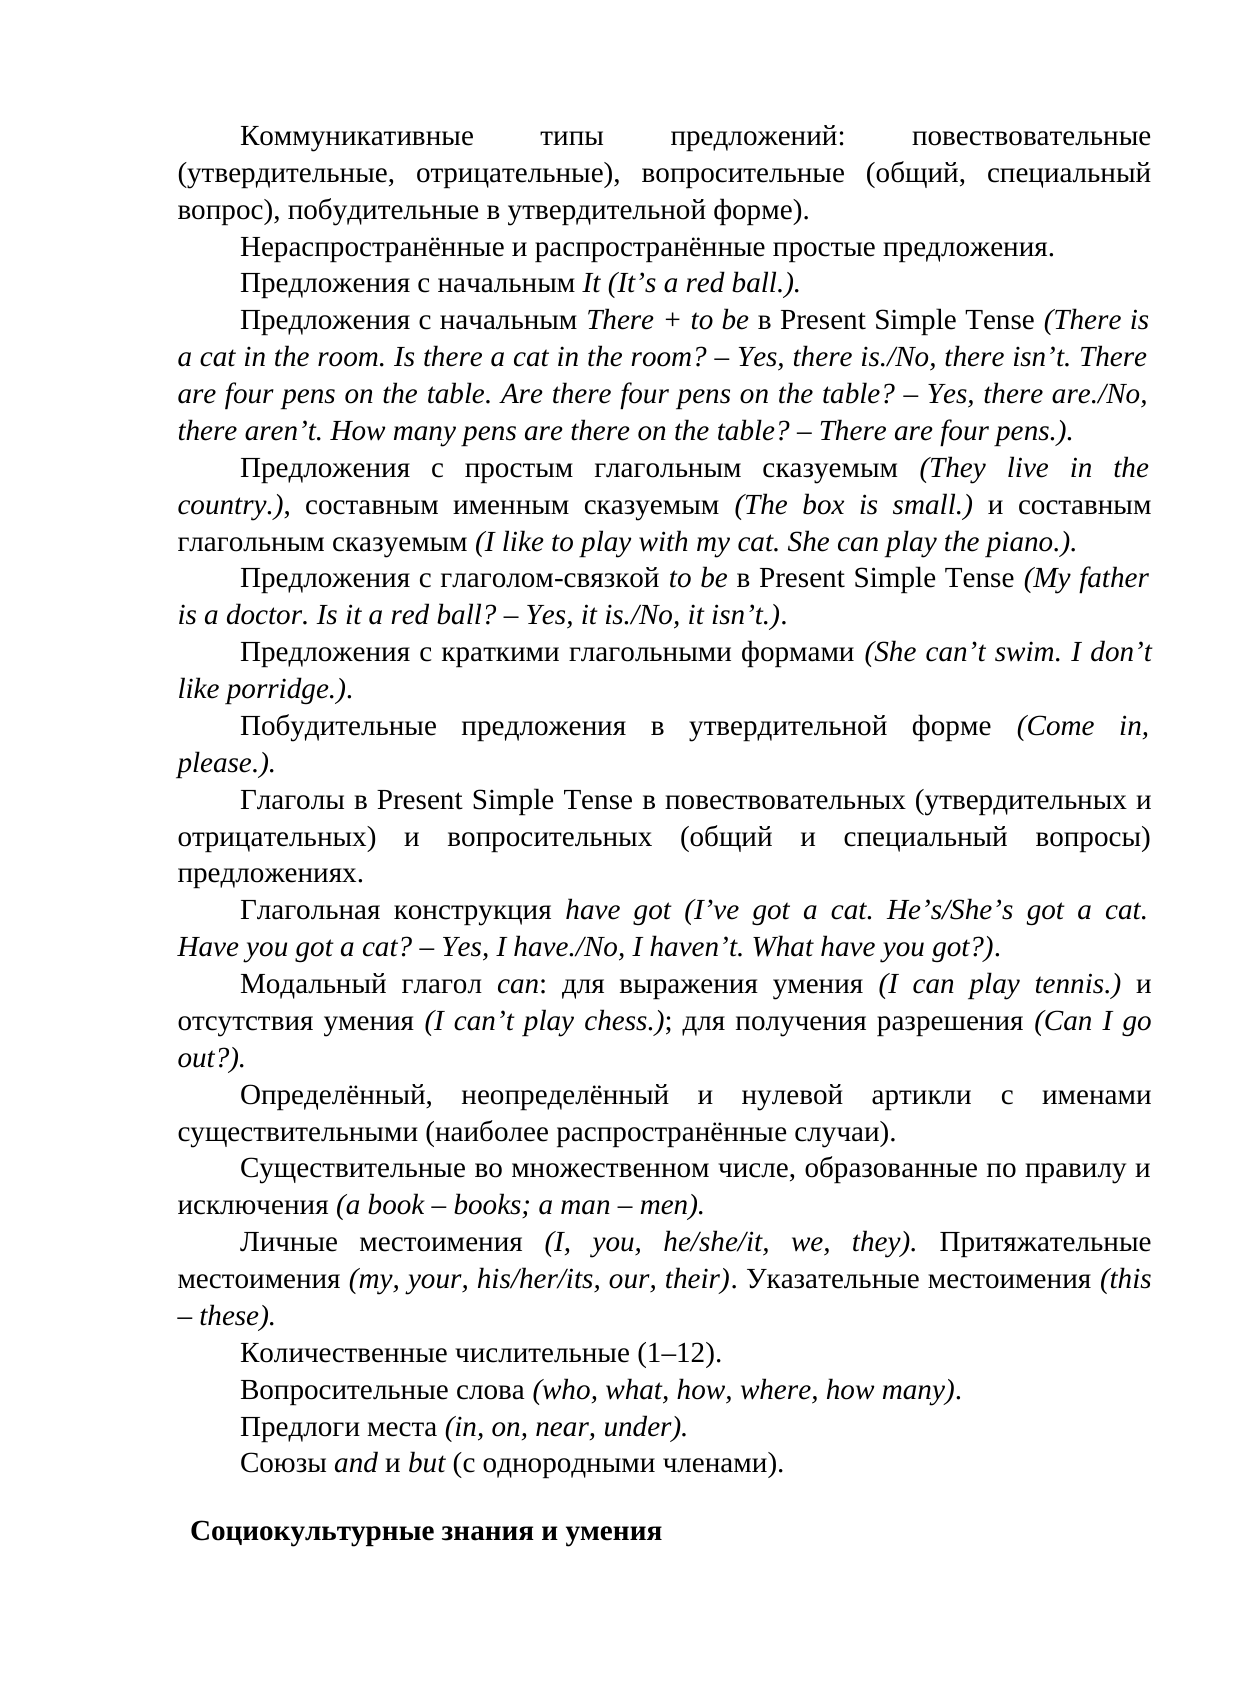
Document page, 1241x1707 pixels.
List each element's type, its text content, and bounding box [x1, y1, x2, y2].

text Коммуникативные типы предложений: повествовательные (утвердительные, отрицательные), вопросительные (общий, специальный вопрос), побудительные в утвердительной форме). [177, 118, 1152, 225]
text Предложения с начальным There + to be в Present Simple Tense (There is a cat in the room. Is there a cat in the room? – Yes, there is./No, there isn’t. There are four pens on the table. Are there four pens on the table? – Yes, there are./No, there aren’t. How many pens are there on the table? – There are four pens.). [177, 302, 1152, 447]
text Предлоги места (in, on, near, under). [177, 1409, 1152, 1442]
text Предложения с краткими глагольными формами (She can’t swim. I don’t like porridge.). [177, 634, 1152, 705]
text Предложения с начальным It (It’s a red ball.). [177, 266, 1152, 299]
text Глагольная конструкция have got (I’ve got a cat. He’s/She’s got a cat. Have you got a cat? – Yes, I have./No, I haven’t. What have you got?). [177, 892, 1152, 963]
text Глаголы в Present Simple Tense в повествовательных (утвердительных и отрицательных) и вопросительных (общий и специальный вопросы) предложениях. [177, 782, 1152, 889]
text Социокультурные знания и умения [190, 1513, 1152, 1547]
text Существительные во множественном числе, образованные по правилу и исключения (a book – books; a man – men). [177, 1151, 1152, 1221]
text Определённый, неопределённый и нулевой артикли c именами существительными (наиболее распространённые случаи). [177, 1077, 1152, 1147]
text Предложения с простым глагольным сказуемым (They live in the country.), составным именным сказуемым (The box is small.) и составным глагольным сказуемым (I like to play with my cat. She can play the piano.). [177, 450, 1152, 557]
text Нераспространённые и распространённые простые предложения. [177, 229, 1152, 262]
text Предложения с глаголом-связкой to be в Present Simple Tense (My father is a doctor. Is it a red ball? – Yes, it is./No, it isn’t.). [177, 561, 1152, 631]
text Личные местоимения (I, you, he/she/it, we, they). Притяжательные местоимения (my, your, his/her/its, our, their). Указательные местоимения (this – these). [177, 1224, 1152, 1332]
text Модальный глагол can: для выражения умения (I can play tennis.) и отсутствия умения (I can’t play chess.); для получения разрешения (Can I go out?). [177, 966, 1152, 1073]
text Количественные числительные (1–12). [177, 1335, 1152, 1368]
text Побудительные предложения в утвердительной форме (Come in, please.). [177, 708, 1152, 778]
text Вопросительные слова (who, what, how, where, how many). [177, 1372, 1152, 1405]
text Союзы and и but (c однородными членами). [177, 1446, 1152, 1479]
